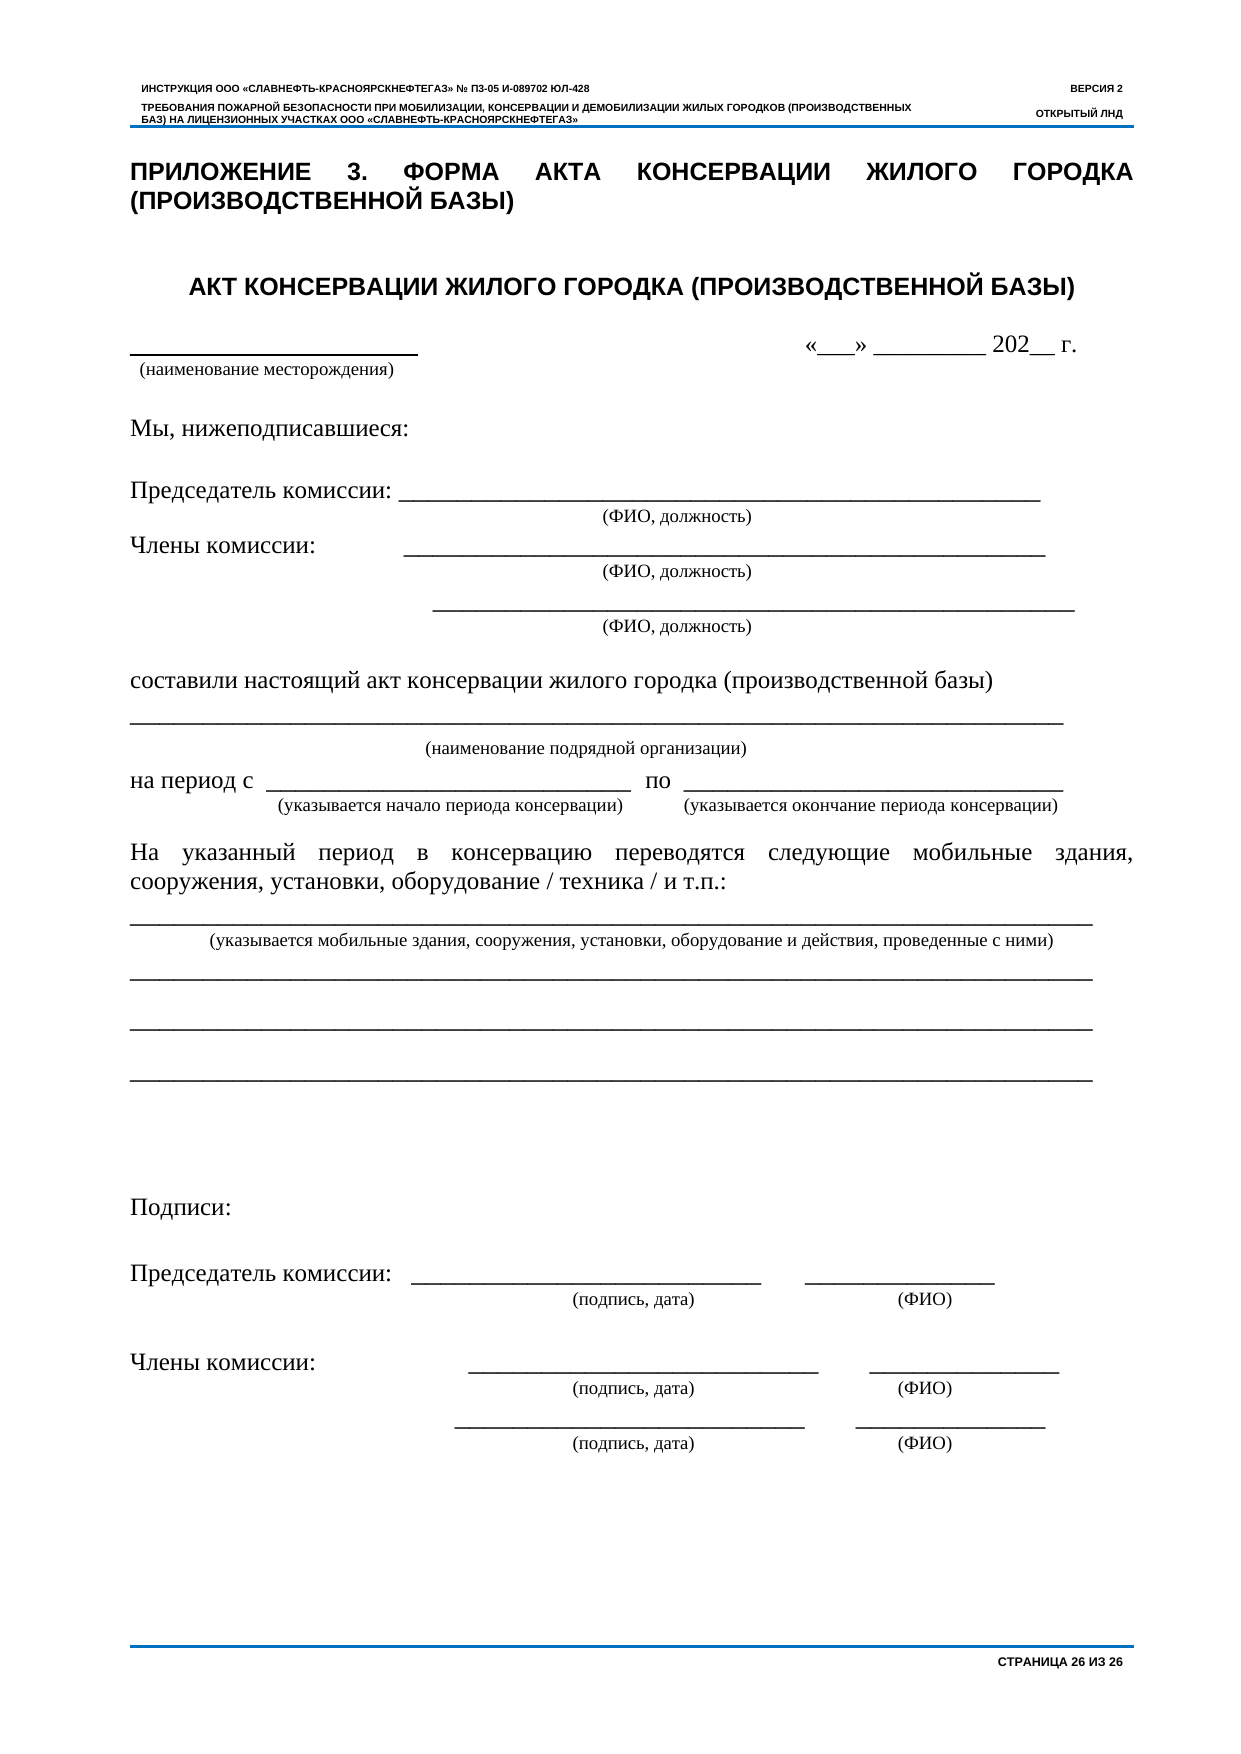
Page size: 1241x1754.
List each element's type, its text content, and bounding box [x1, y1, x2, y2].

text __________________________________________________________________ [130, 1051, 1134, 1084]
text _______________________ «___» _________ 202__ г. [130, 329, 1134, 358]
text __________________________________________________________________ [130, 895, 1134, 928]
text (подпись, дата) (ФИО) [499, 1288, 1134, 1309]
text АКТ КОНСЕРВАЦИИ ЖИЛОГО ГОРОДКА (производственной базы) [130, 272, 1134, 301]
text составили настоящий акт консервации жилого городка (производственной базы) ________________________________________________________________ (наименование подрядной организации) [130, 665, 1134, 761]
text __________________________________________________________________ [130, 950, 1134, 984]
text Члены комиссии: ________________________ _____________ [130, 1343, 1134, 1377]
text Мы, нижеподписавшиеся: [130, 413, 1134, 442]
text Приложение 3. ФОРМА АКТА КОНСЕРВАЦИИ ЖИЛОГО ГОРОДКА (производственной базы) [130, 157, 1134, 214]
text Подписи: [130, 1192, 1134, 1221]
text на период с _________________________ по __________________________ [130, 761, 1134, 794]
text (подпись, дата) (ФИО) [499, 1432, 1134, 1453]
text Члены комиссии: ____________________________________________ [130, 526, 1134, 559]
text (указывается мобильные здания, сооружения, установки, оборудование и действия, проведенные с ними) [130, 928, 1134, 950]
text (ФИО, должность) [130, 559, 1134, 581]
text ________________________ _____________ [425, 1398, 1134, 1432]
text (ФИО, должность) [130, 504, 1134, 526]
text (ФИО, должность) [130, 615, 1134, 636]
text (указывается начало периода консервации) (указывается окончание периода консервации) [278, 794, 1134, 816]
text Председатель комиссии: ____________________________________________ [130, 471, 1134, 504]
text (подпись, дата) (ФИО) [499, 1377, 1134, 1398]
text На указанный период в консервацию переводятся следующие мобильные здания, сооружения, установки, оборудование / техника / и т.п.: [130, 837, 1134, 895]
text Председатель комиссии: ________________________ _____________ [130, 1254, 1134, 1288]
text ____________________________________________ [351, 581, 1134, 615]
text (наименование месторождения) [130, 358, 1134, 380]
text __________________________________________________________________ [130, 1000, 1134, 1034]
